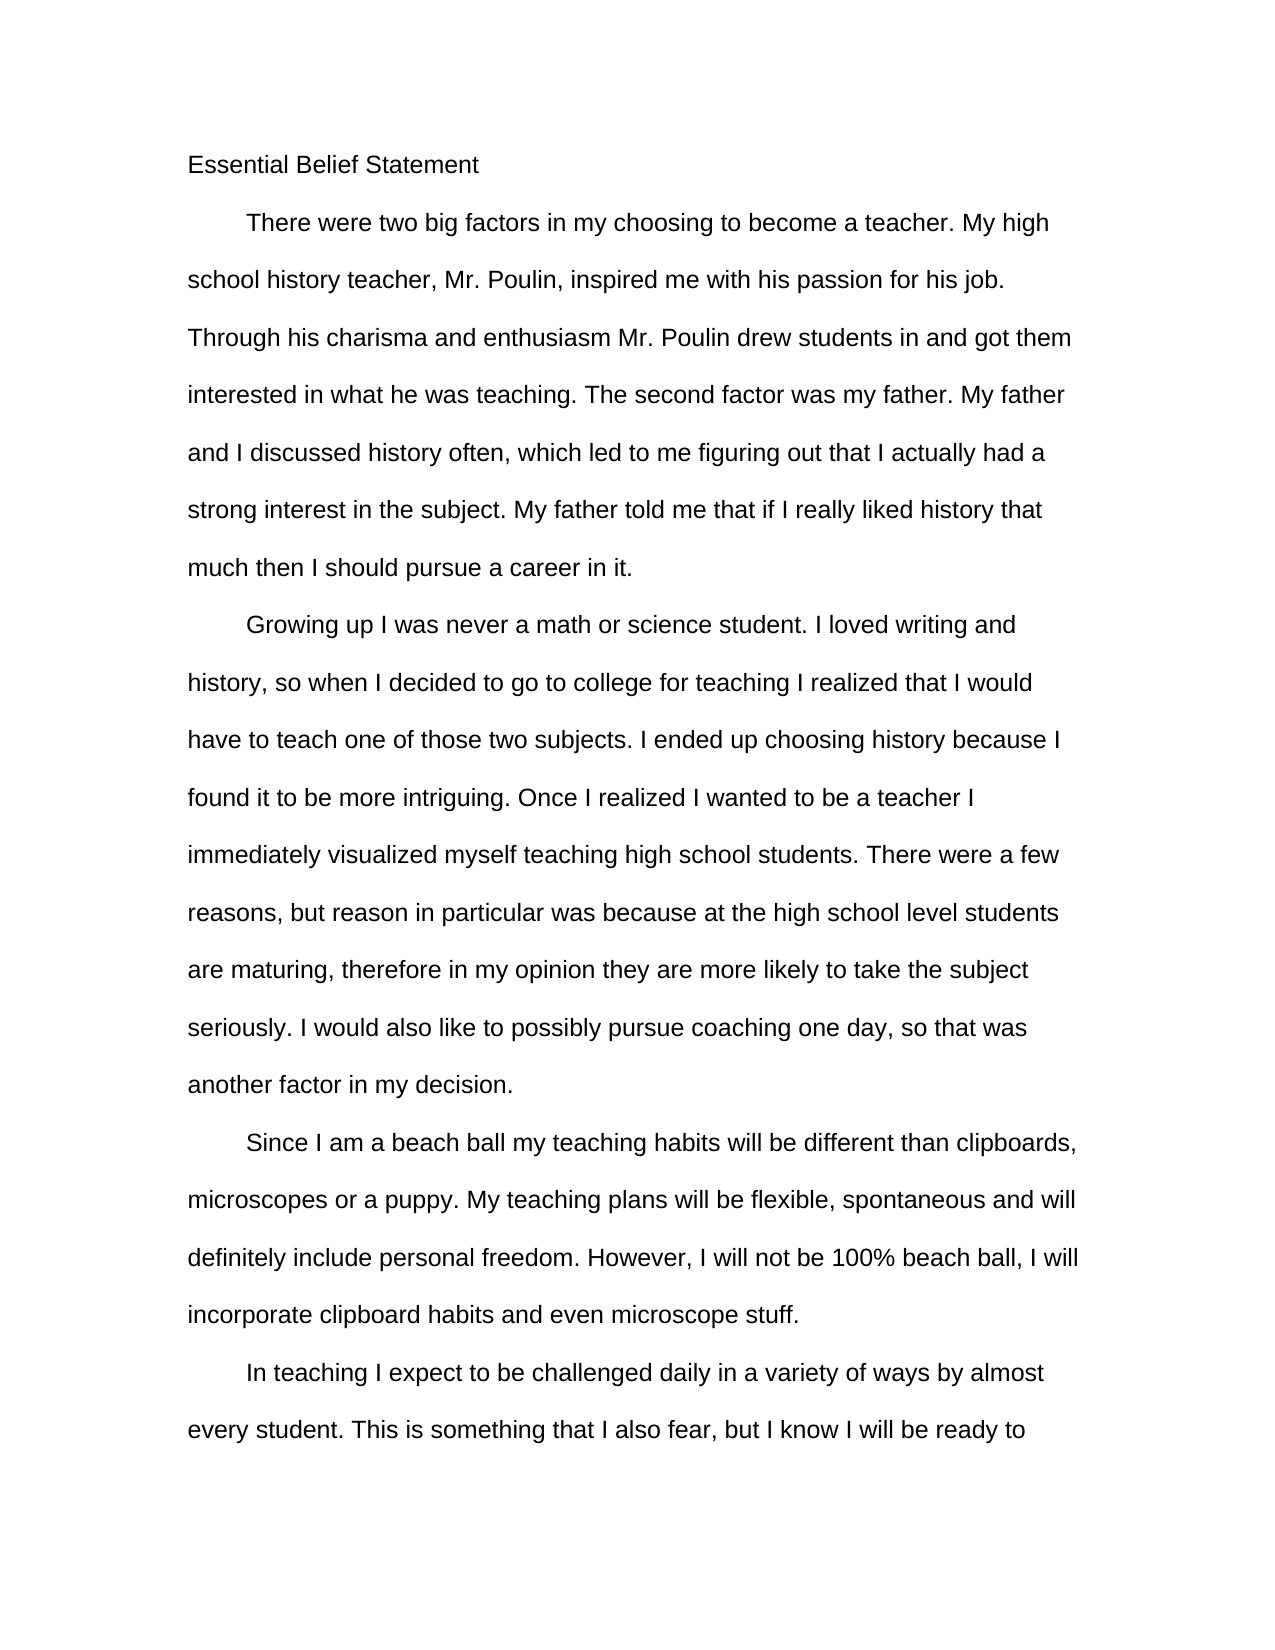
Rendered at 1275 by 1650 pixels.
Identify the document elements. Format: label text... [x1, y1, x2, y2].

text There were two big factors in my choosing to become a teacher. My high school history teacher, Mr. Poulin, inspired me with his passion for his job. Through his charisma and enthusiasm Mr. Poulin drew students in and got them interested in what he was teaching. The second factor was my father. My father and I discussed history often, which led to me figuring out that I actually had a strong interest in the subject. My father told me that if I really liked history that much then I should pursue a career in it. [187, 207, 1087, 581]
text Since I am a beach ball my teaching habits will be different than clipboards, microscopes or a puppy. My teaching plans will be flexible, spontaneous and will definitely include personal freedom. However, I will not be 100% beach ball, I will incorporate clipboard habits and even microscope stuff. [187, 1127, 1087, 1329]
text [187, 1357, 1087, 1444]
text Growing up I was never a math or science student. I loved writing and history, so when I decided to go to college for teaching I realized that I would have to teach one of those two subjects. I ended up choosing history because I found it to be more intriguing. Once I realized I wanted to be a teacher I immediately visualized myself teaching high school students. There were a few reasons, but reason in particular was because at the high school level students are maturing, therefore in my opinion they are more likely to take the subject seriously. I would also like to possibly pursue coaching one day, so that was another factor in my decision. [187, 610, 1087, 1099]
text Essential Belief Statement [187, 150, 1087, 179]
